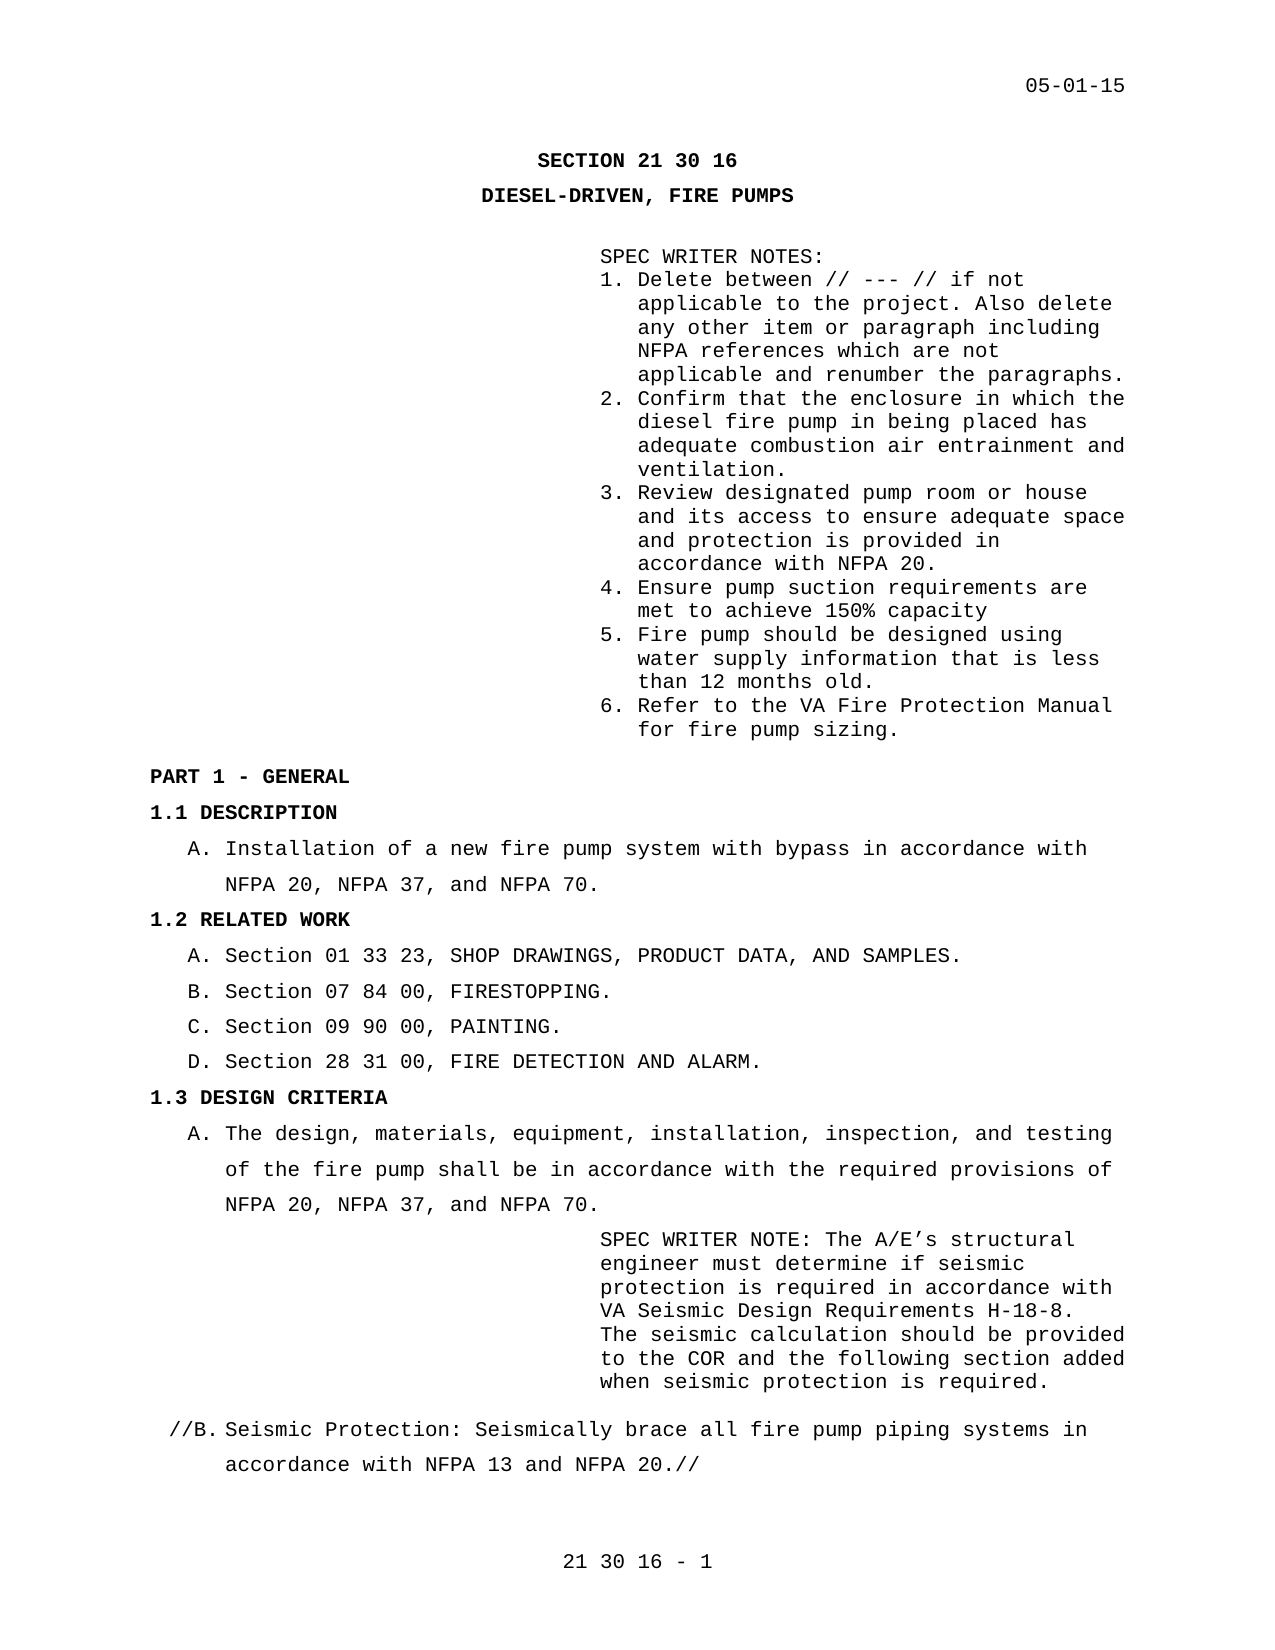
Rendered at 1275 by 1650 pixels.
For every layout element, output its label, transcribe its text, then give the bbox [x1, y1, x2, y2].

text 1.2 RELATED WORK [150, 909, 1125, 933]
text 6. Refer to the VA Fire Protection Manual for fire pump sizing. [600, 695, 1125, 742]
text D. Section 28 31 00, FIRE DETECTION AND ALARM. [187, 1052, 1125, 1075]
text 1. Delete between // --- // if not applicable to the project. Also delete any other item or paragraph including NFPA references which are not applicable and renumber the paragraphs. [600, 269, 1125, 388]
text 4. Ensure pump suction requirements are met to achieve 150% capacity [600, 577, 1125, 624]
text A. Installation of a new fire pump system with bypass in accordance with NFPA 20, NFPA 37, and NFPA 70. [187, 838, 1125, 897]
text A. Section 01 33 23, SHOP DRAWINGS, PRODUCT DATA, AND SAMPLES. [187, 945, 1125, 969]
text 1.1 DESCRIPTION [150, 802, 1125, 826]
text 5. Fire pump should be designed using water supply information that is less than 12 months old. [600, 624, 1125, 695]
text PART 1 - GENERAL [150, 766, 1125, 790]
title SECTION 21 30 16 DIESEL-DRIVEN, FIRE PUMPS [150, 150, 1125, 209]
text SPEC WRITER NOTES: [600, 246, 1125, 269]
text B. Section 07 84 00, FIRESTOPPING. [187, 981, 1125, 1004]
text C. Section 09 90 00, PAINTING. [187, 1016, 1125, 1040]
text 1.3 DESIGN CRITERIA [150, 1087, 1125, 1111]
text A. The design, materials, equipment, installation, inspection, and testing of the fire pump shall be in accordance with the required provisions of NFPA 20, NFPA 37, and NFPA 70. [187, 1123, 1125, 1218]
text 3. Review designated pump room or house and its access to ensure adequate space and protection is provided in accordance with NFPA 20. [600, 482, 1125, 577]
text //B. Seismic Protection: Seismically brace all fire pump piping systems in accordance with NFPA 13 and NFPA 20.// [169, 1418, 1125, 1478]
text SPEC WRITER NOTE: The A/E’s structural engineer must determine if seismic protection is required in accordance with VA Seismic Design Requirements H-18-8. The seismic calculation should be provided to the COR and the following section added when seismic protection is required. [600, 1229, 1125, 1395]
text 2. Confirm that the enclosure in which the diesel fire pump in being placed has adequate combustion air entrainment and ventilation. [600, 388, 1125, 482]
